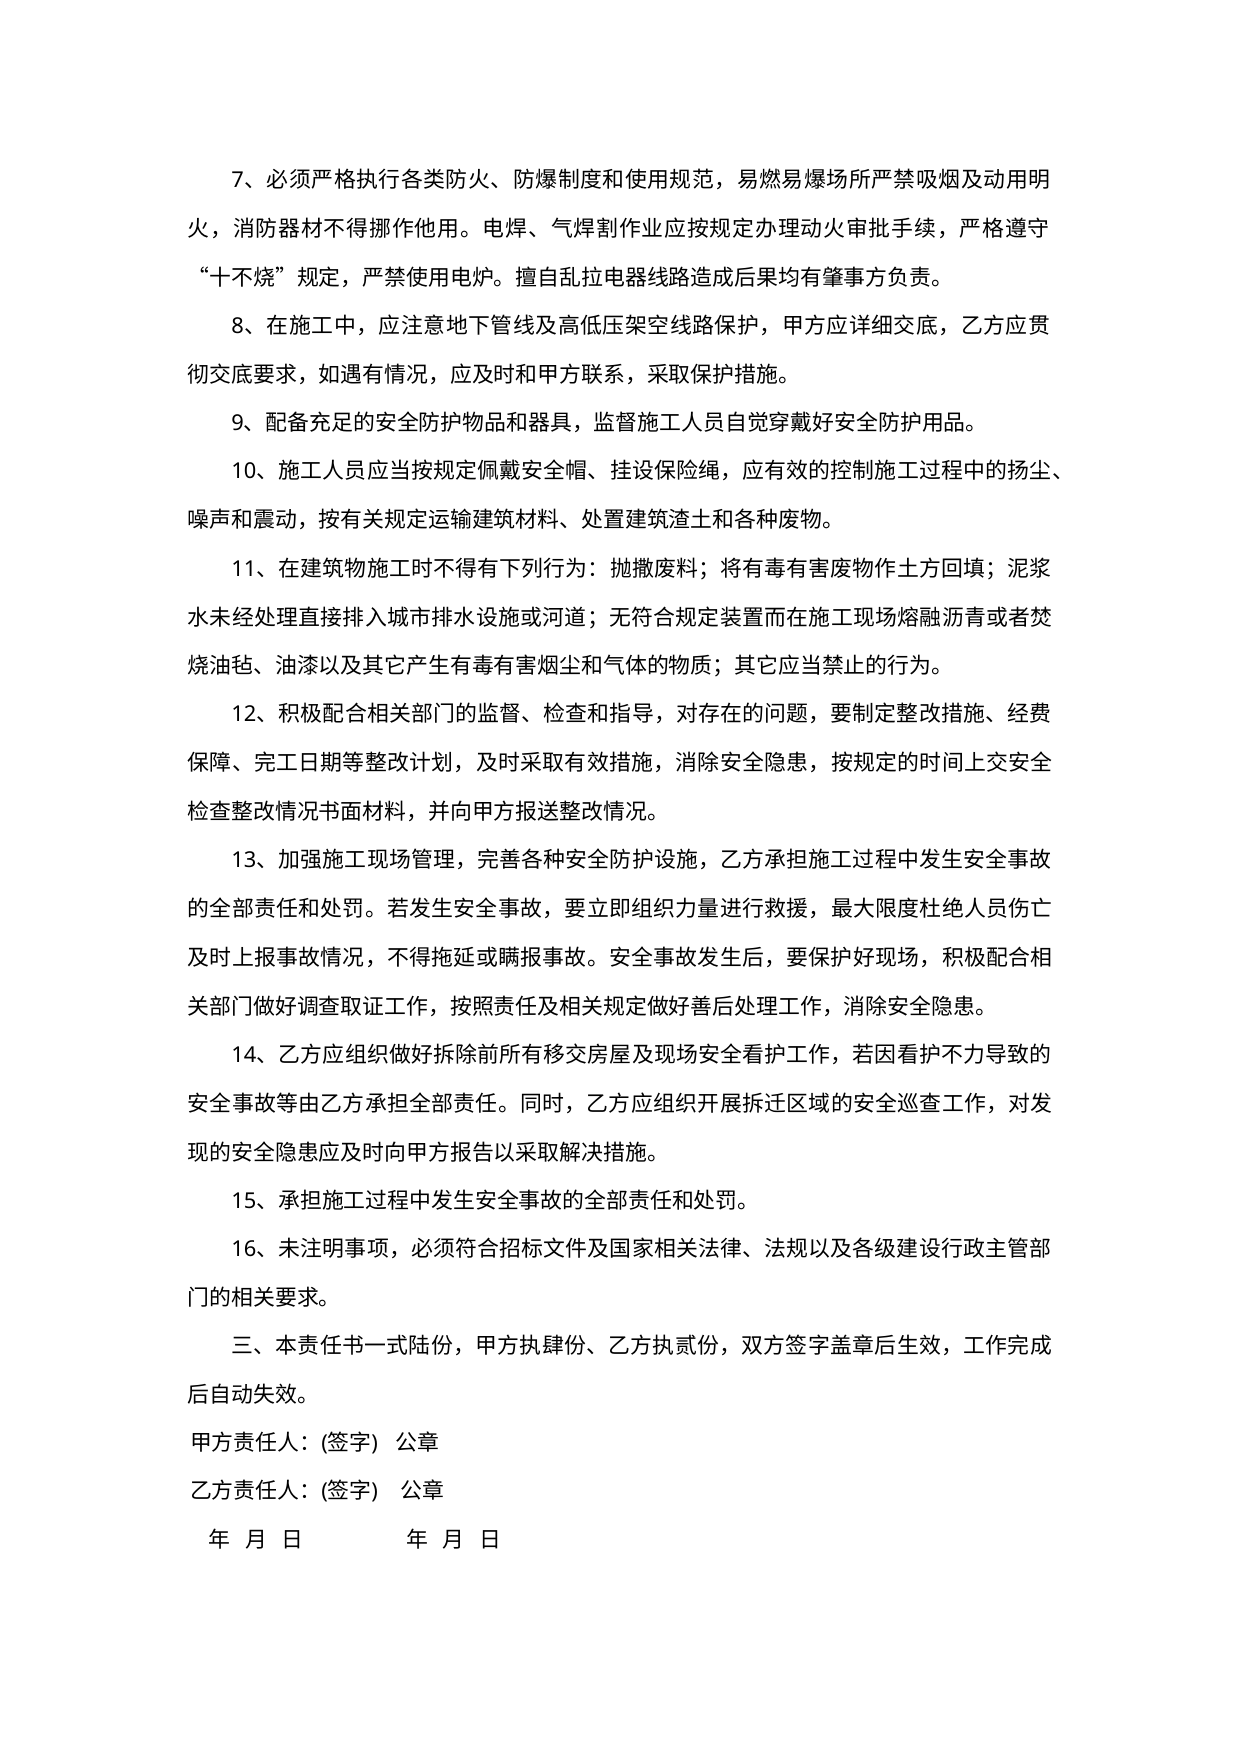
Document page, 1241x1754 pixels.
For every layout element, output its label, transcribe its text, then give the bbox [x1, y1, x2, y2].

text 13、加强施工现场管理，完善各种安全防护设施，乙方承担施工过程中发生安全事故的全部责任和处罚。若发生安全事故，要立即组织力量进行救援，最大限度杜绝人员伤亡，及时上报事故情况，不得拖延或瞒报事故。安全事故发生后，要保护好现场，积极配合相关部门做好调查取证工作，按照责任及相关规定做好善后处理工作，消除安全隐患。 [187, 842, 1053, 1021]
text 16、未注明事项，必须符合招标文件及国家相关法律、法规以及各级建设行政主管部门的相关要求。 [187, 1231, 1053, 1312]
text 三、本责任书一式陆份，甲方执肆份、乙方执贰份，双方签字盖章后生效，工作完成后自动失效。 [187, 1328, 1053, 1409]
text 15、承担施工过程中发生安全事故的全部责任和处罚。 [187, 1182, 1053, 1215]
text 9、配备充足的安全防护物品和器具，监督施工人员自觉穿戴好安全防护用品。 [187, 405, 1053, 437]
text 7、必须严格执行各类防火、防爆制度和使用规范，易燃易爆场所严禁吸烟及动用明火，消防器材不得挪作他用。电焊、气焊割作业应按规定办理动火审批手续，严格遵守“十不烧”规定，严禁使用电炉。擅自乱拉电器线路造成后果均有肇事方负责。 [187, 162, 1053, 292]
text 11、在建筑物施工时不得有下列行为：抛撒废料；将有毒有害废物作土方回填；泥浆水未经处理直接排入城市排水设施或河道；无符合规定装置而在施工现场熔融沥青或者焚烧油毡、油漆以及其它产生有毒有害烟尘和气体的物质；其它应当禁止的行为。 [187, 550, 1053, 680]
text 12、积极配合相关部门的监督、检查和指导，对存在的问题，要制定整改措施、经费保障、完工日期等整改计划，及时采取有效措施，消除安全隐患，按规定的时间上交安全检查整改情况书面材料，并向甲方报送整改情况。 [187, 696, 1053, 826]
text 10、施工人员应当按规定佩戴安全帽、挂设保险绳，应有效的控制施工过程中的扬尘、噪声和震动，按有关规定运输建筑材料、处置建筑渣土和各种废物。 [187, 453, 1053, 534]
text 8、在施工中，应注意地下管线及高低压架空线路保护，甲方应详细交底，乙方应贯彻交底要求，如遇有情况，应及时和甲方联系，采取保护措施。 [187, 308, 1053, 389]
text 14、乙方应组织做好拆除前所有移交房屋及现场安全看护工作，若因看护不力导致的安全事故等由乙方承担全部责任。同时，乙方应组织开展拆迁区域的安全巡查工作，对发现的安全隐患应及时向甲方报告以采取解决措施。 [187, 1037, 1053, 1167]
text 年 月 日 年 月 日 [187, 1522, 1053, 1554]
text 甲方责任人：(签字) 公章 [141, 1425, 1145, 1457]
text 乙方责任人：(签字) 公章 [141, 1473, 1145, 1506]
